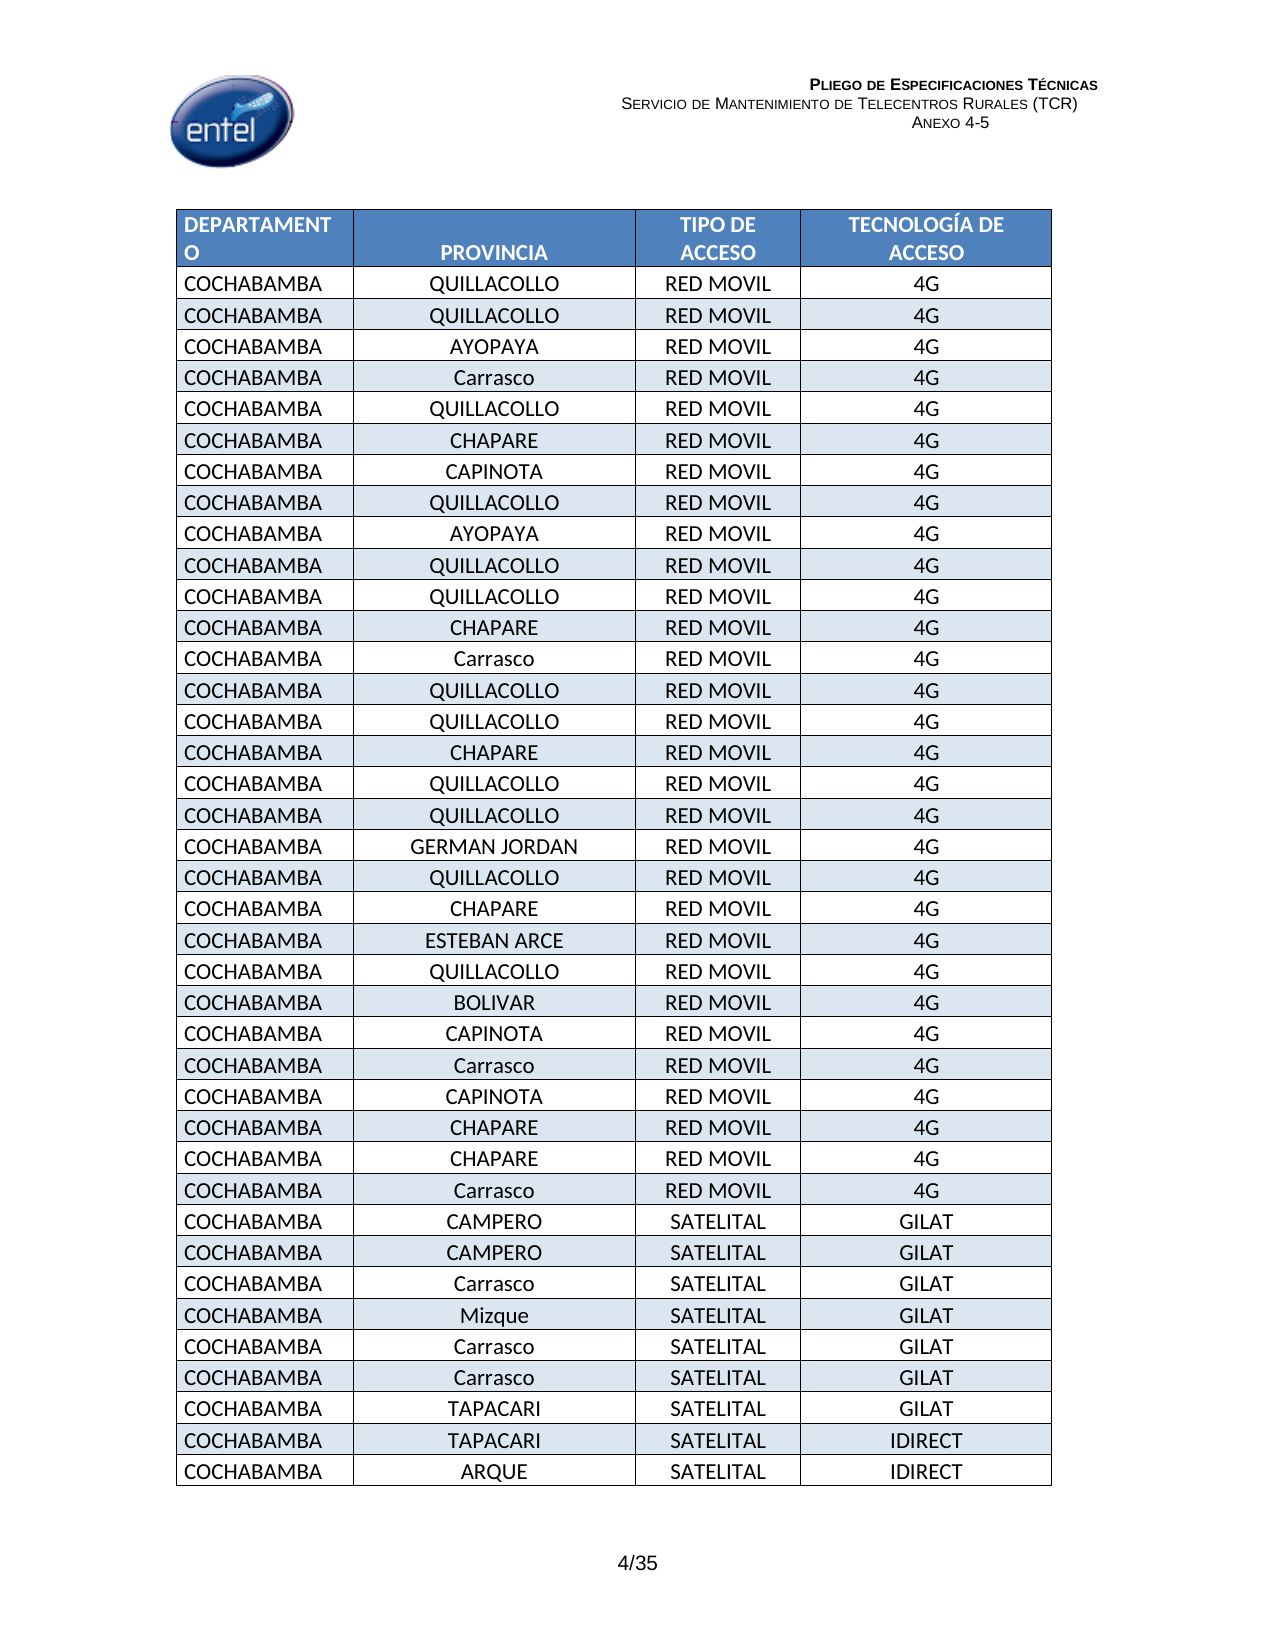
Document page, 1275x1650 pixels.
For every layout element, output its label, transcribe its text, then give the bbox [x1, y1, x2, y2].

table_cell RED MOVIL [636, 455, 800, 485]
table_cell COCHABAMBA [177, 986, 353, 1016]
table_cell COCHABAMBA [177, 455, 353, 485]
table_cell QUILLACOLLO [354, 705, 635, 735]
table_cell COCHABAMBA [177, 330, 353, 360]
table_cell QUILLACOLLO [354, 767, 635, 797]
table_cell QUILLACOLLO [354, 549, 635, 579]
table_cell CHAPARE [354, 1142, 635, 1172]
table_cell 4G [801, 1142, 1051, 1172]
table_cell QUILLACOLLO [354, 861, 635, 891]
table_header TECNOLOGÍA DE ACCESO [801, 210, 1051, 266]
table_cell CAMPERO [354, 1236, 635, 1266]
table_cell Carrasco [354, 1361, 635, 1391]
table_cell RED MOVIL [636, 1174, 800, 1204]
table_cell QUILLACOLLO [354, 580, 635, 610]
table_cell QUILLACOLLO [354, 392, 635, 422]
table_cell RED MOVIL [636, 392, 800, 422]
table_cell TAPACARI [354, 1424, 635, 1454]
table_cell AYOPAYA [354, 330, 635, 360]
table_cell RED MOVIL [636, 299, 800, 329]
table_cell COCHABAMBA [177, 1017, 353, 1047]
table_cell COCHABAMBA [177, 642, 353, 672]
table_cell COCHABAMBA [177, 924, 353, 954]
table_cell COCHABAMBA [177, 517, 353, 547]
table_cell RED MOVIL [636, 861, 800, 891]
table_cell CAPINOTA [354, 1017, 635, 1047]
table_cell ESTEBAN ARCE [354, 924, 635, 954]
table_cell 4G [801, 674, 1051, 704]
table_cell QUILLACOLLO [354, 299, 635, 329]
table_cell 4G [801, 549, 1051, 579]
table_cell RED MOVIL [636, 924, 800, 954]
table_cell 4G [801, 1080, 1051, 1110]
table_cell CHAPARE [354, 736, 635, 766]
table_cell RED MOVIL [636, 892, 800, 922]
table_cell RED MOVIL [636, 486, 800, 516]
table_cell COCHABAMBA [177, 1174, 353, 1204]
table_cell COCHABAMBA [177, 424, 353, 454]
table_cell RED MOVIL [636, 580, 800, 610]
table_cell 4G [801, 455, 1051, 485]
table_cell GILAT [801, 1392, 1051, 1422]
table_cell RED MOVIL [636, 642, 800, 672]
table_cell RED MOVIL [636, 830, 800, 860]
table_cell COCHABAMBA [177, 1049, 353, 1079]
table_cell SATELITAL [636, 1392, 800, 1422]
table_cell BOLIVAR [354, 986, 635, 1016]
table_cell CHAPARE [354, 611, 635, 641]
table_cell COCHABAMBA [177, 1455, 353, 1485]
table_cell COCHABAMBA [177, 392, 353, 422]
table_cell QUILLACOLLO [354, 955, 635, 985]
table_cell RED MOVIL [636, 1049, 800, 1079]
table_cell COCHABAMBA [177, 705, 353, 735]
table_cell RED MOVIL [636, 736, 800, 766]
table_cell COCHABAMBA [177, 486, 353, 516]
table_cell COCHABAMBA [177, 580, 353, 610]
table_cell RED MOVIL [636, 1111, 800, 1141]
table_cell 4G [801, 1174, 1051, 1204]
table_cell COCHABAMBA [177, 1142, 353, 1172]
table_cell QUILLACOLLO [354, 267, 635, 297]
table_cell TAPACARI [354, 1392, 635, 1422]
table_cell COCHABAMBA [177, 1111, 353, 1141]
table_cell Carrasco [354, 361, 635, 391]
table_cell 4G [801, 1049, 1051, 1079]
table_cell RED MOVIL [636, 424, 800, 454]
table_cell COCHABAMBA [177, 1361, 353, 1391]
table_cell 4G [801, 924, 1051, 954]
table_cell COCHABAMBA [177, 736, 353, 766]
table_cell COCHABAMBA [177, 830, 353, 860]
table_cell 4G [801, 611, 1051, 641]
table_cell 4G [801, 1111, 1051, 1141]
table_cell SATELITAL [636, 1267, 800, 1297]
table_cell COCHABAMBA [177, 1267, 353, 1297]
table_cell CHAPARE [354, 892, 635, 922]
table_cell RED MOVIL [636, 1017, 800, 1047]
table_cell 4G [801, 330, 1051, 360]
table_cell SATELITAL [636, 1236, 800, 1266]
table_cell Carrasco [354, 1267, 635, 1297]
table_cell GILAT [801, 1205, 1051, 1235]
table_cell COCHABAMBA [177, 799, 353, 829]
table_cell 4G [801, 424, 1051, 454]
table_cell Mizque [354, 1299, 635, 1329]
table_cell COCHABAMBA [177, 892, 353, 922]
table_cell RED MOVIL [636, 955, 800, 985]
table_cell SATELITAL [636, 1455, 800, 1485]
table_cell 4G [801, 642, 1051, 672]
table_header TIPO DE ACCESO [636, 210, 800, 266]
table_cell 4G [801, 486, 1051, 516]
table_cell 4G [801, 892, 1051, 922]
table_cell 4G [801, 580, 1051, 610]
table_cell RED MOVIL [636, 986, 800, 1016]
table_cell COCHABAMBA [177, 674, 353, 704]
table_cell COCHABAMBA [177, 1330, 353, 1360]
table_cell SATELITAL [636, 1361, 800, 1391]
table_cell COCHABAMBA [177, 611, 353, 641]
table_cell Carrasco [354, 1330, 635, 1360]
table_cell 4G [801, 736, 1051, 766]
table_cell QUILLACOLLO [354, 799, 635, 829]
table_cell QUILLACOLLO [354, 674, 635, 704]
table_cell COCHABAMBA [177, 361, 353, 391]
table_cell 4G [801, 830, 1051, 860]
table_cell 4G [801, 361, 1051, 391]
table_cell CAPINOTA [354, 455, 635, 485]
table_cell CHAPARE [354, 424, 635, 454]
table_cell GILAT [801, 1267, 1051, 1297]
table_cell COCHABAMBA [177, 1205, 353, 1235]
table_cell GILAT [801, 1299, 1051, 1329]
table_cell GERMAN JORDAN [354, 830, 635, 860]
table_cell 4G [801, 767, 1051, 797]
table_cell RED MOVIL [636, 767, 800, 797]
table_cell 4G [801, 861, 1051, 891]
table_cell Carrasco [354, 1049, 635, 1079]
table_cell RED MOVIL [636, 330, 800, 360]
table_cell COCHABAMBA [177, 1299, 353, 1329]
table_cell 4G [801, 986, 1051, 1016]
table_cell 4G [801, 955, 1051, 985]
table_cell SATELITAL [636, 1424, 800, 1454]
table_cell GILAT [801, 1330, 1051, 1360]
table_cell RED MOVIL [636, 1142, 800, 1172]
table_cell CHAPARE [354, 1111, 635, 1141]
table_cell COCHABAMBA [177, 299, 353, 329]
table_cell 4G [801, 517, 1051, 547]
table_cell COCHABAMBA [177, 1424, 353, 1454]
table_cell RED MOVIL [636, 799, 800, 829]
table_cell IDIRECT [801, 1424, 1051, 1454]
table_cell 4G [801, 705, 1051, 735]
table_cell RED MOVIL [636, 267, 800, 297]
table_cell RED MOVIL [636, 517, 800, 547]
table_cell RED MOVIL [636, 1080, 800, 1110]
table_cell SATELITAL [636, 1299, 800, 1329]
table_cell RED MOVIL [636, 549, 800, 579]
table_cell RED MOVIL [636, 611, 800, 641]
table_cell QUILLACOLLO [354, 486, 635, 516]
table_cell 4G [801, 1017, 1051, 1047]
table_cell CAMPERO [354, 1205, 635, 1235]
table_cell COCHABAMBA [177, 767, 353, 797]
table_cell COCHABAMBA [177, 955, 353, 985]
table_cell CAPINOTA [354, 1080, 635, 1110]
table_cell COCHABAMBA [177, 1392, 353, 1422]
table_cell COCHABAMBA [177, 267, 353, 297]
table_cell 4G [801, 267, 1051, 297]
table_cell COCHABAMBA [177, 1080, 353, 1110]
table_cell Carrasco [354, 1174, 635, 1204]
table_cell 4G [801, 299, 1051, 329]
table_cell IDIRECT [801, 1455, 1051, 1485]
table_cell COCHABAMBA [177, 1236, 353, 1266]
table_header PROVINCIA [354, 210, 635, 266]
table_cell SATELITAL [636, 1330, 800, 1360]
picture [170, 75, 296, 172]
table_cell Carrasco [354, 642, 635, 672]
table_cell RED MOVIL [636, 674, 800, 704]
table_cell SATELITAL [636, 1205, 800, 1235]
table_cell AYOPAYA [354, 517, 635, 547]
table_cell RED MOVIL [636, 705, 800, 735]
table_cell 4G [801, 392, 1051, 422]
table_cell COCHABAMBA [177, 861, 353, 891]
table_cell RED MOVIL [636, 361, 800, 391]
table_cell GILAT [801, 1361, 1051, 1391]
table_cell ARQUE [354, 1455, 635, 1485]
table_header DEPARTAMENTO [177, 210, 353, 266]
table_cell COCHABAMBA [177, 549, 353, 579]
table_cell GILAT [801, 1236, 1051, 1266]
table_cell 4G [801, 799, 1051, 829]
